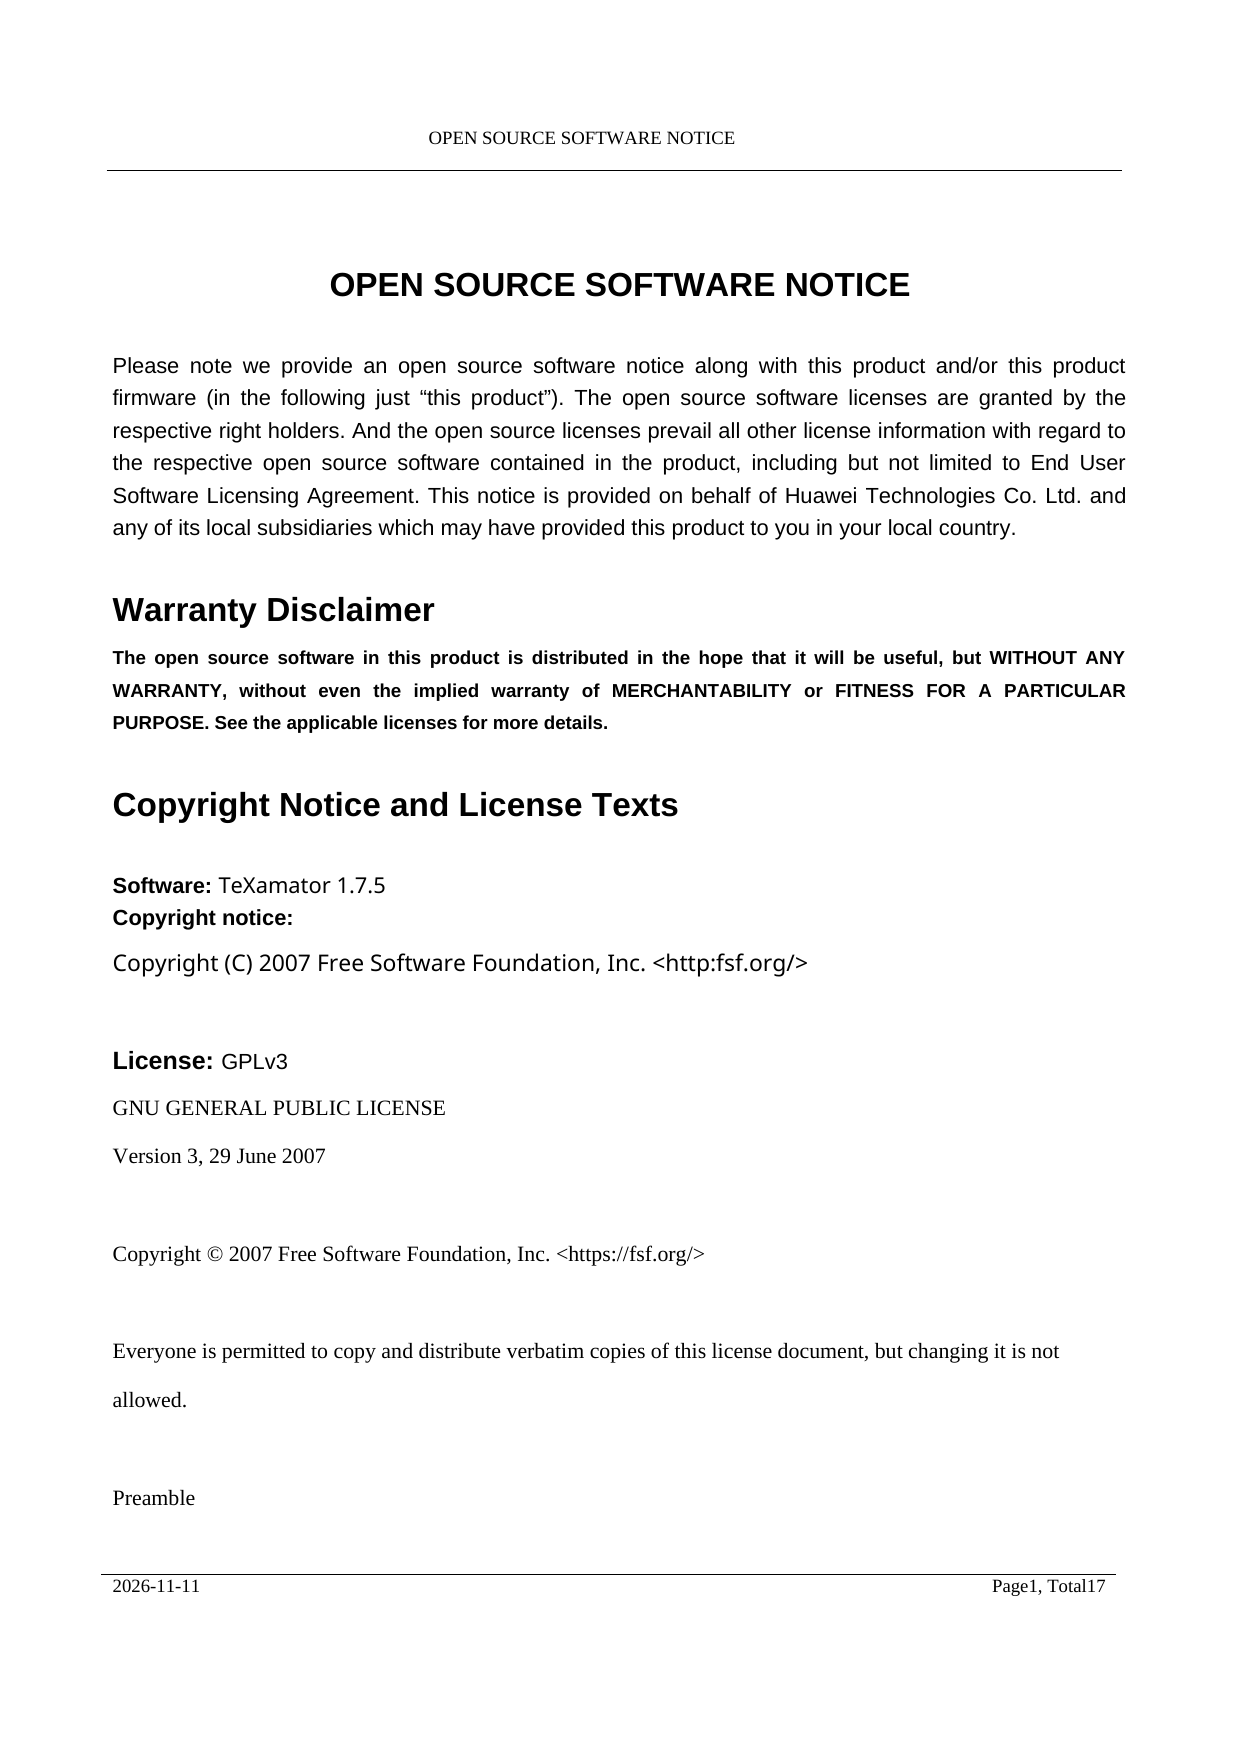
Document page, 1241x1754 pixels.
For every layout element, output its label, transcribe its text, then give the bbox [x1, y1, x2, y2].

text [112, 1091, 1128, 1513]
text Copyright (C) 2007 Free Software Foundation, Inc. <http:fsf.org/> [112, 947, 1128, 1028]
text Warranty Disclaimer [112, 576, 1128, 641]
text Copyright Notice and License Texts [112, 771, 1128, 836]
text License: GPLv3 [112, 1044, 1128, 1077]
text Copyright notice: [112, 901, 1128, 934]
text Software: TeXamator 1.7.5 [112, 869, 1128, 901]
text The open source software in this product is distributed in the hope that it will be useful, but WITHOUT ANY WARRANTY, without even the implied warranty of MERCHANTABILITY or FITNESS FOR A PARTICULAR PURPOSE. See the applicable licenses for more details. [112, 641, 1128, 739]
text OPEN SOURCE SOFTWARE NOTICE [112, 251, 1128, 316]
text Please note we provide an open source software notice along with this product and/or this product firmware (in the following just “this product”). The open source software licenses are granted by the respective right holders. And the open source licenses prevail all other license information with regard to the respective open source software contained in the product, including but not limited to End User Software Licensing Agreement. This notice is provided on behalf of Huawei Technologies Co. Ltd. and any of its local subsidiaries which may have provided this product to you in your local country. [112, 349, 1128, 544]
